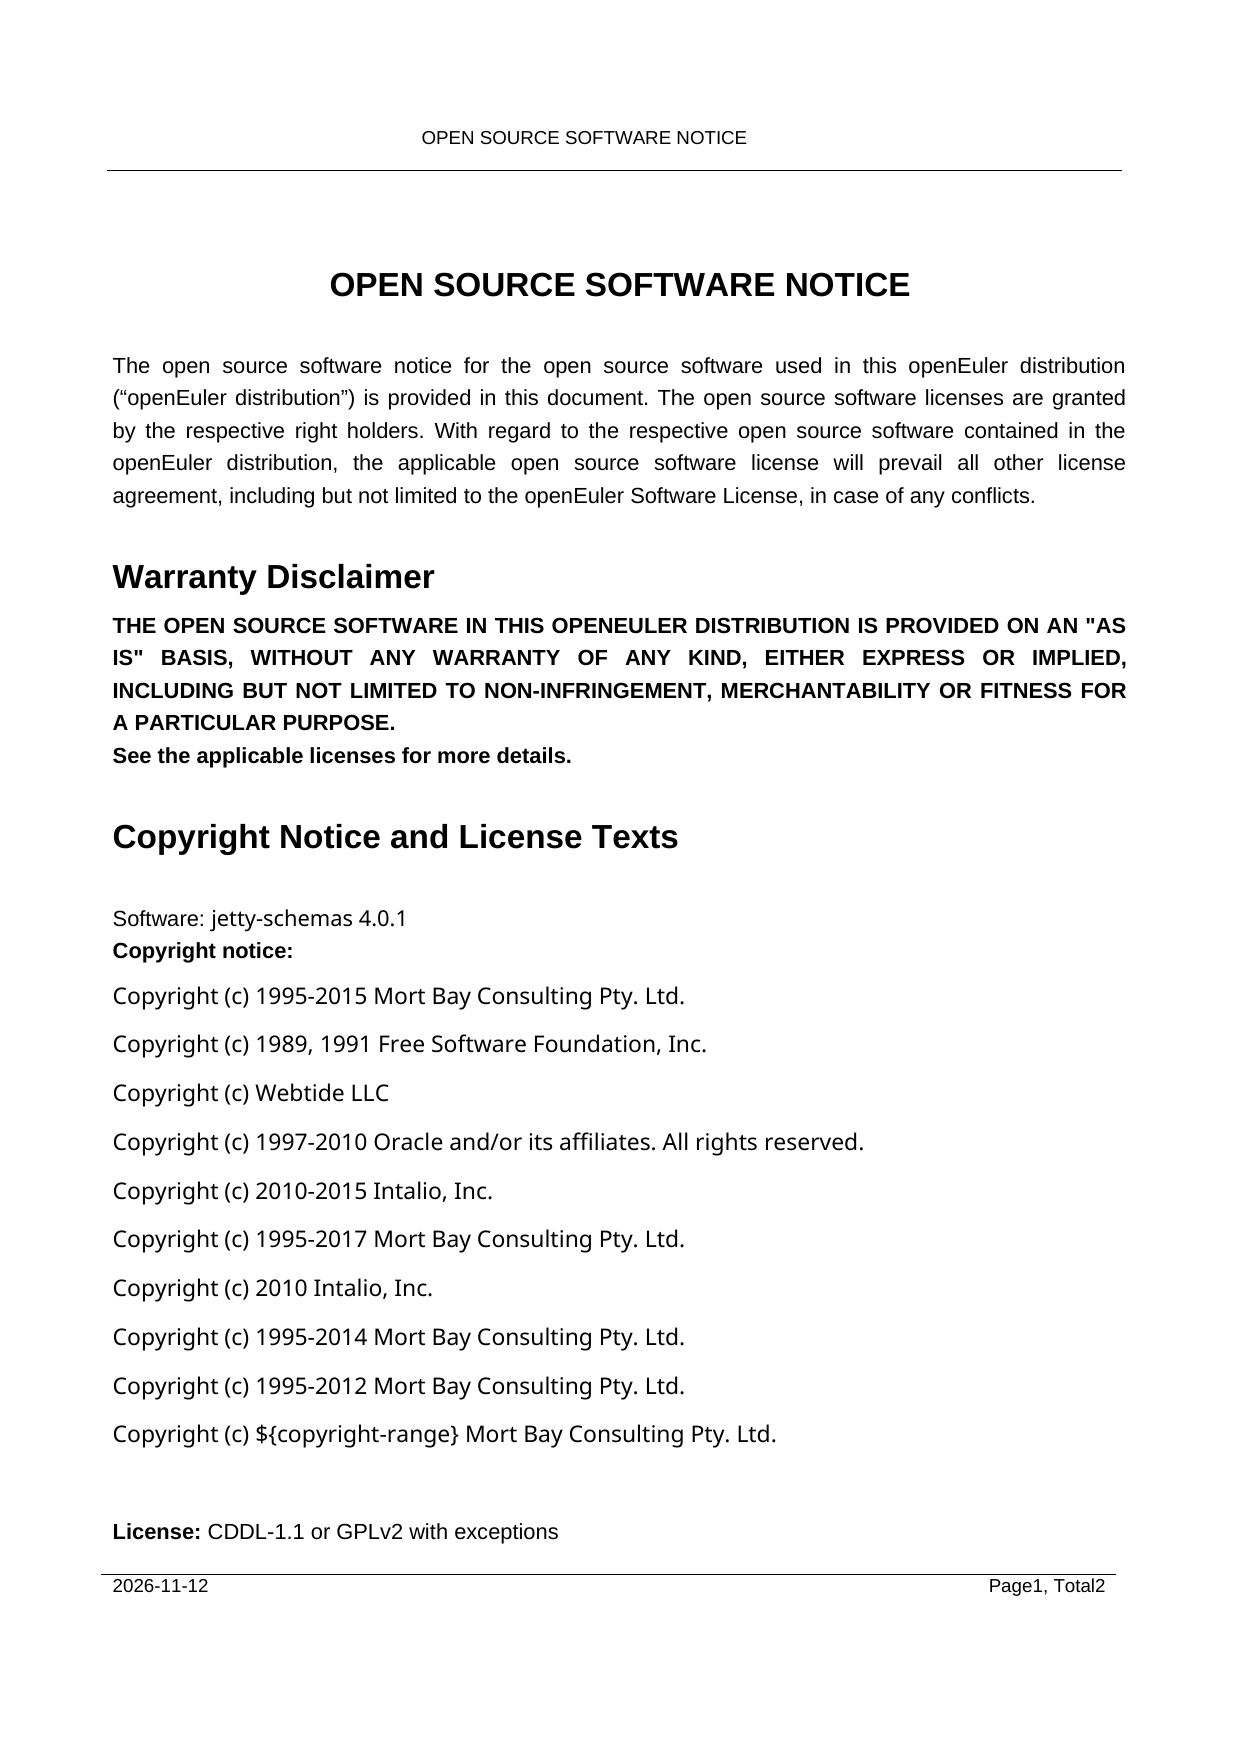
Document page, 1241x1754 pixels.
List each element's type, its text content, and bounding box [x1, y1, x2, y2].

text Software: jetty-schemas 4.0.1 [112, 901, 1128, 934]
text Copyright (c) 1995-2015 Mort Bay Consulting Pty. Ltd. Copyright (c) 1989, 1991 Free Software Foundation, Inc. Copyright (c) Webtide LLC Copyright (c) 1997-2010 Oracle and/or its affiliates. All rights reserved. Copyright (c) 2010-2015 Intalio, Inc. Copyright (c) 1995-2017 Mort Bay Consulting Pty. Ltd. Copyright (c) 2010 Intalio, Inc. Copyright (c) 1995-2014 Mort Bay Consulting Pty. Ltd. Copyright (c) 1995-2012 Mort Bay Consulting Pty. Ltd. Copyright (c) ${copyright-range} Mort Bay Consulting Pty. Ltd. [112, 979, 1128, 1499]
text The open source software notice for the open source software used in this openEuler distribution (“openEuler distribution”) is provided in this document. The open source software licenses are granted by the respective right holders. With regard to the respective open source software contained in the openEuler distribution, the applicable open source software license will prevail all other license agreement, including but not limited to the openEuler Software License, in case of any conflicts. [112, 349, 1128, 511]
text License: CDDL-1.1 or GPLv2 with exceptions [112, 1515, 1128, 1548]
text Warranty Disclaimer [112, 544, 1128, 609]
text Copyright Notice and License Texts [112, 804, 1128, 869]
text Copyright notice: [112, 934, 1128, 966]
text THE OPEN SOURCE SOFTWARE IN THIS OPENEULER DISTRIBUTION IS PROVIDED ON AN "AS IS" BASIS, WITHOUT ANY WARRANTY OF ANY KIND, EITHER EXPRESS OR IMPLIED, INCLUDING BUT NOT LIMITED TO NON-INFRINGEMENT, MERCHANTABILITY OR FITNESS FOR A PARTICULAR PURPOSE. See the applicable licenses for more details. [112, 609, 1128, 771]
text OPEN SOURCE SOFTWARE NOTICE [112, 251, 1128, 316]
